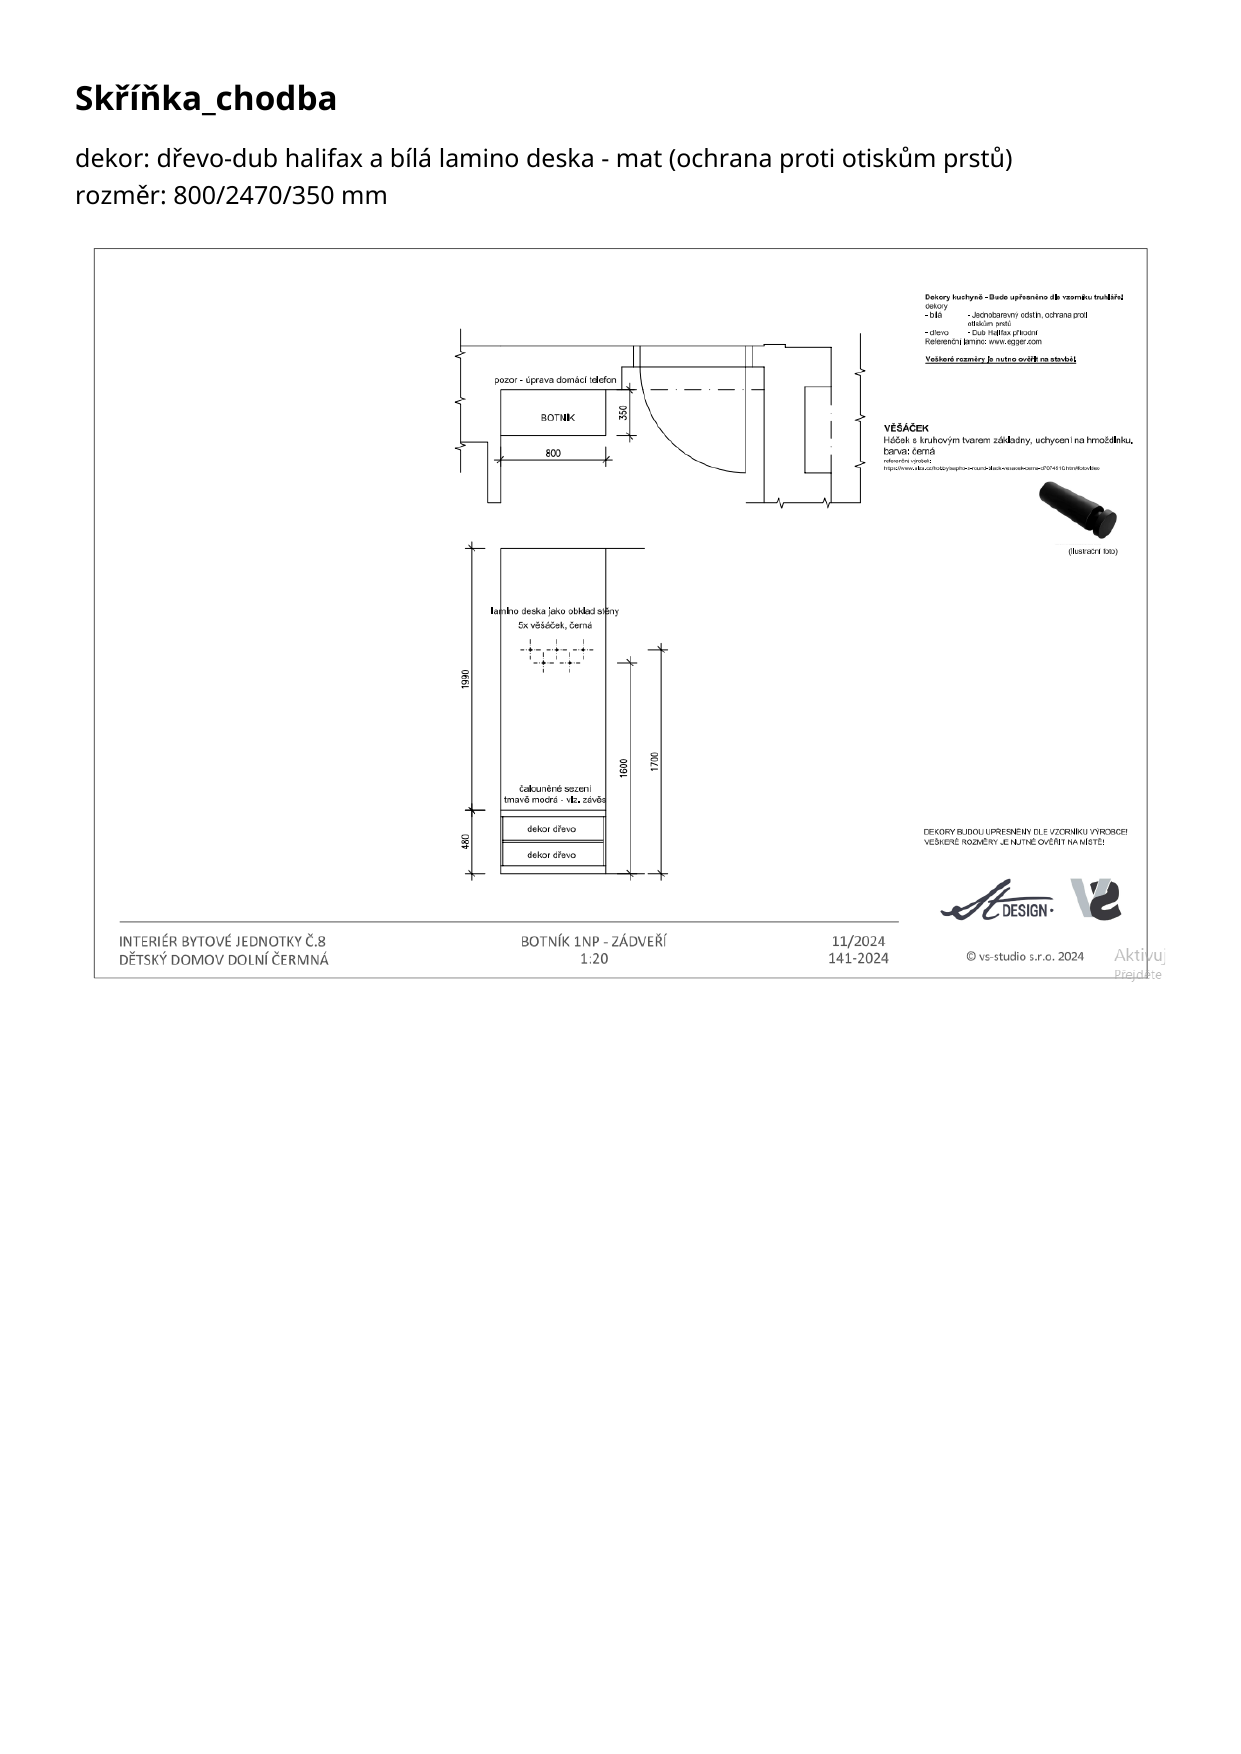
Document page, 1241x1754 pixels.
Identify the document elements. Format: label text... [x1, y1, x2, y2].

text Skříňka_chodba [75, 75, 1165, 120]
picture [75, 230, 1166, 998]
text dekor: dřevo-dub halifax a bílá lamino deska - mat (ochrana proti otiskům prstů) rozměr: 800/2470/350 mm [75, 141, 1165, 211]
